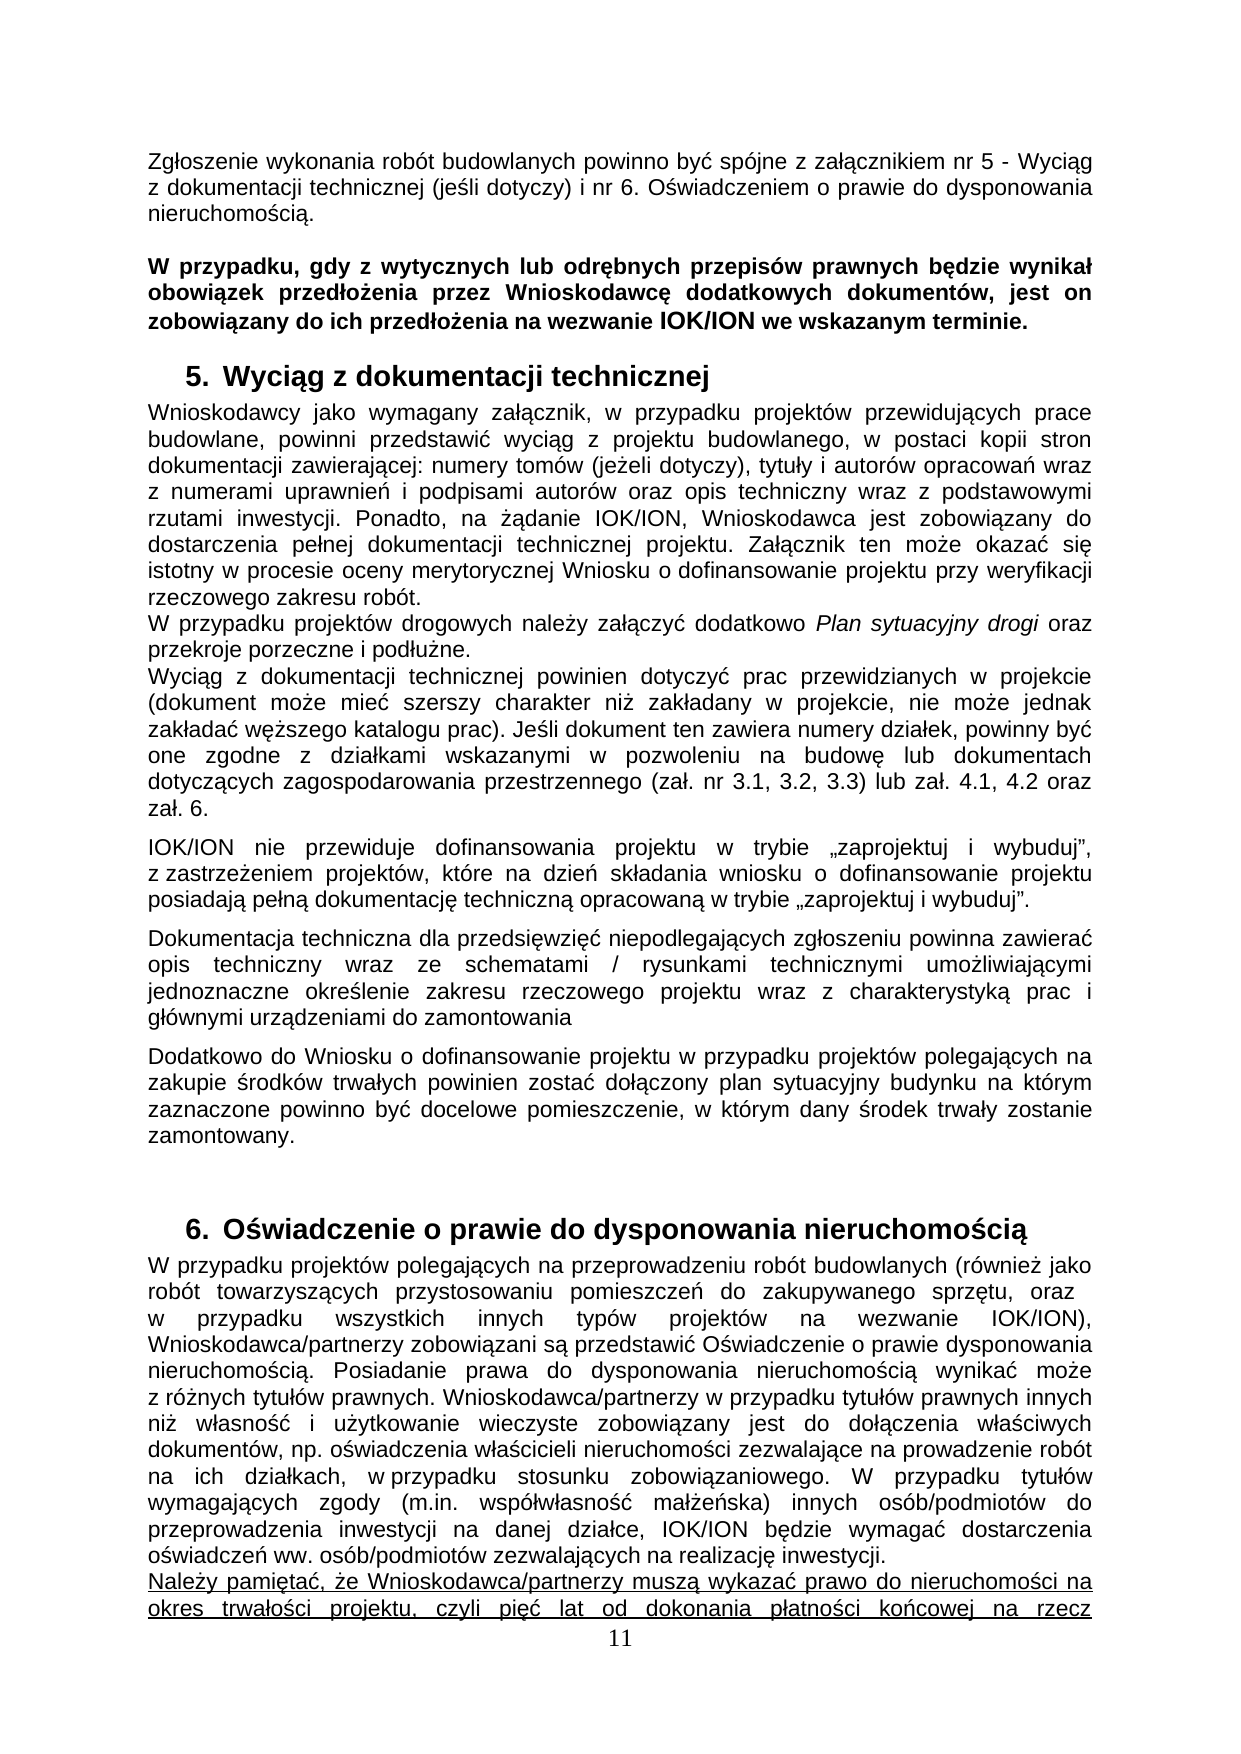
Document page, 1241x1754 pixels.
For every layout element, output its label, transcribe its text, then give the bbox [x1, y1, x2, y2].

text W przypadku projektów drogowych należy załączyć dodatkowo Plan sytuacyjny drogi oraz przekroje porzeczne i podłużne. [148, 610, 1093, 663]
subtitle Wyciąg z dokumentacji technicznej [185, 359, 1093, 393]
subtitle Oświadczenie o prawie do dysponowania nieruchomością [185, 1212, 1093, 1246]
text Dokumentacja techniczna dla przedsięwzięć niepodlegających zgłoszeniu powinna zawierać opis techniczny wraz ze schematami / rysunkami technicznymi umożliwiającymi jednoznaczne określenie zakresu rzeczowego projektu wraz z charakterystyką prac i głównymi urządzeniami do zamontowania [148, 925, 1093, 1030]
text Wnioskodawcy jako wymagany załącznik, w przypadku projektów przewidujących prace budowlane, powinni przedstawić wyciąg z projektu budowlanego, w postaci kopii stron dokumentacji zawierającej: numery tomów (jeżeli dotyczy), tytuły i autorów opracowań wraz z numerami uprawnień i podpisami autorów oraz opis techniczny wraz z podstawowymi rzutami inwestycji. Ponadto, na żądanie IOK/ION, Wnioskodawca jest zobowiązany do dostarczenia pełnej dokumentacji technicznej projektu. Załącznik ten może okazać się istotny w procesie oceny merytorycznej Wniosku o dofinansowanie projektu przy weryfikacji rzeczowego zakresu robót. [148, 399, 1093, 610]
text W przypadku, gdy z wytycznych lub odrębnych przepisów prawnych będzie wynikał obowiązek przedłożenia przez Wnioskodawcę dodatkowych dokumentów, jest on zobowiązany do ich przedłożenia na wezwanie IOK/ION we wskazanym terminie. [148, 253, 1093, 334]
text W przypadku projektów polegających na przeprowadzeniu robót budowlanych (również jako robót towarzyszących przystosowaniu pomieszczeń do zakupywanego sprzętu, oraz w przypadku wszystkich innych typów projektów na wezwanie IOK/ION), Wnioskodawca/partnerzy zobowiązani są przedstawić Oświadczenie o prawie dysponowania nieruchomością. Posiadanie prawa do dysponowania nieruchomością wynikać może z różnych tytułów prawnych. Wnioskodawca/partnerzy w przypadku tytułów prawnych innych niż własność i użytkowanie wieczyste zobowiązany jest do dołączenia właściwych dokumentów, np. oświadczenia właścicieli nieruchomości zezwalające na prowadzenie robót na ich działkach, w przypadku stosunku zobowiązaniowego. W przypadku tytułów wymagających zgody (m.in. współwłasność małżeńska) innych osób/podmiotów do przeprowadzenia inwestycji na danej działce, IOK/ION będzie wymagać dostarczenia oświadczeń ww. osób/podmiotów zezwalających na realizację inwestycji. [148, 1252, 1093, 1568]
text IOK/ION nie przewiduje dofinansowania projektu w trybie „zaprojektuj i wybuduj”, z zastrzeżeniem projektów, które na dzień składania wniosku o dofinansowanie projektu posiadają pełną dokumentację techniczną opracowaną w trybie „zaprojektuj i wybuduj”. [148, 833, 1093, 912]
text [148, 1592, 1093, 1621]
text Wyciąg z dokumentacji technicznej powinien dotyczyć prac przewidzianych w projekcie (dokument może mieć szerszy charakter niż zakładany w projekcie, nie może jednak zakładać węższego katalogu prac). Jeśli dokument ten zawiera numery działek, powinny być one zgodne z działkami wskazanymi w pozwoleniu na budowę lub dokumentach dotyczących zagospodarowania przestrzennego (zał. nr 3.1, 3.2, 3.3) lub zał. 4.1, 4.2 oraz zał. 6. [148, 663, 1093, 821]
text Zgłoszenie wykonania robót budowlanych powinno być spójne z załącznikiem nr 5 - Wyciąg z dokumentacji technicznej (jeśli dotyczy) i nr 6. Oświadczeniem o prawie do dysponowania nieruchomością. [148, 148, 1093, 227]
text Dodatkowo do Wniosku o dofinansowanie projektu w przypadku projektów polegających na zakupie środków trwałych powinien zostać dołączony plan sytuacyjny budynku na którym zaznaczone powinno być docelowe pomieszczenie, w którym dany środek trwały zostanie zamontowany. [148, 1043, 1093, 1148]
